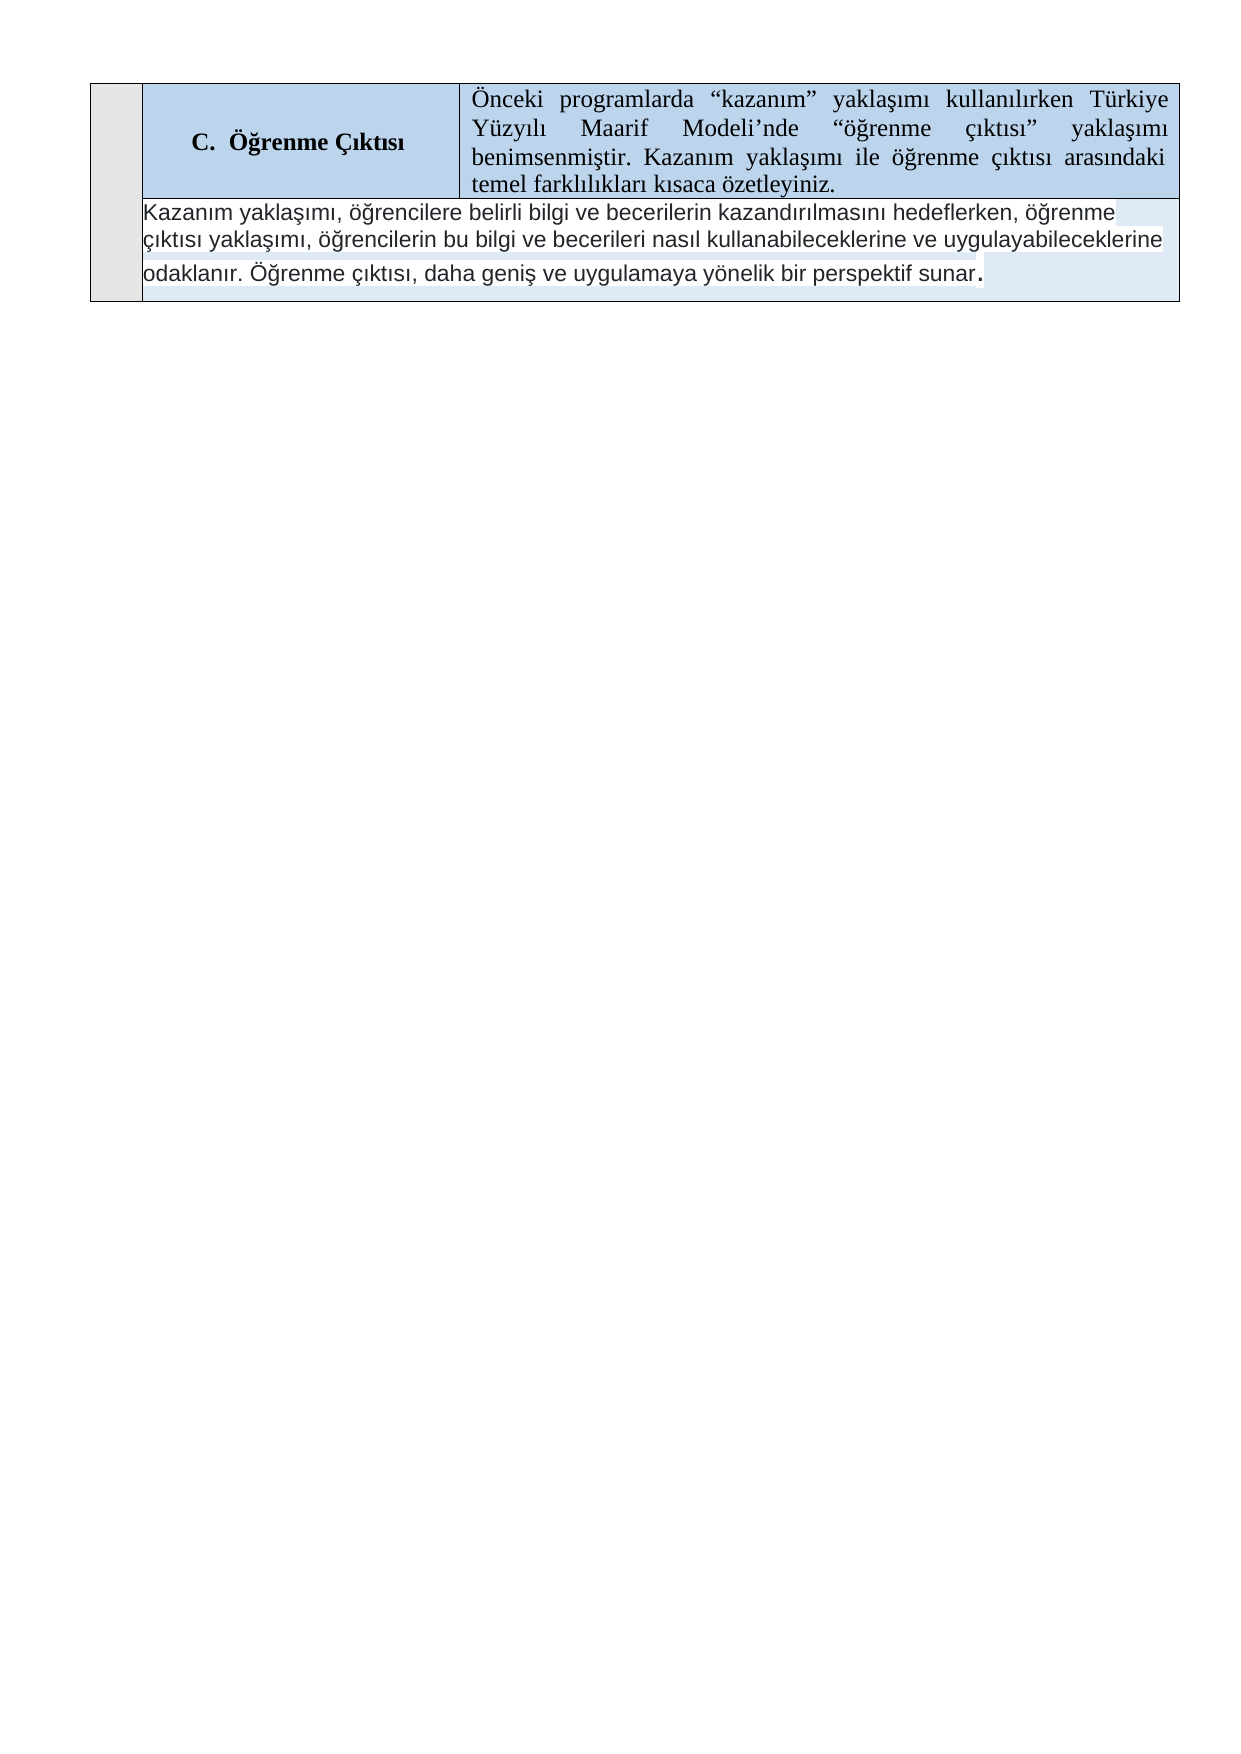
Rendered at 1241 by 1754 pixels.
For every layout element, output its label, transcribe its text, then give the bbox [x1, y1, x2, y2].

table_cell Kazanım yaklaşımı, öğrencilere belirli bilgi ve becerilerin kazandırılmasını hedeflerken, öğrenme çıktısı yaklaşımı, öğrencilerin bu bilgi ve becerileri nasıl kullanabileceklerine ve uygulayabileceklerine odaklanır. Öğrenme çıktısı, daha geniş ve uygulamaya yönelik bir perspektif sunar. [143, 199, 1179, 301]
table_cell C. Öğrenme Çıktısı [143, 84, 459, 198]
table_cell Önceki programlarda “kazanım” yaklaşımı kullanılırken Türkiye Yüzyılı Maarif Modeli’nde “öğrenme çıktısı” yaklaşımı benimsenmiştir. Kazanım yaklaşımı ile öğrenme çıktısı arasındaki temel farklılıkları kısaca özetleyiniz. [460, 84, 1179, 198]
